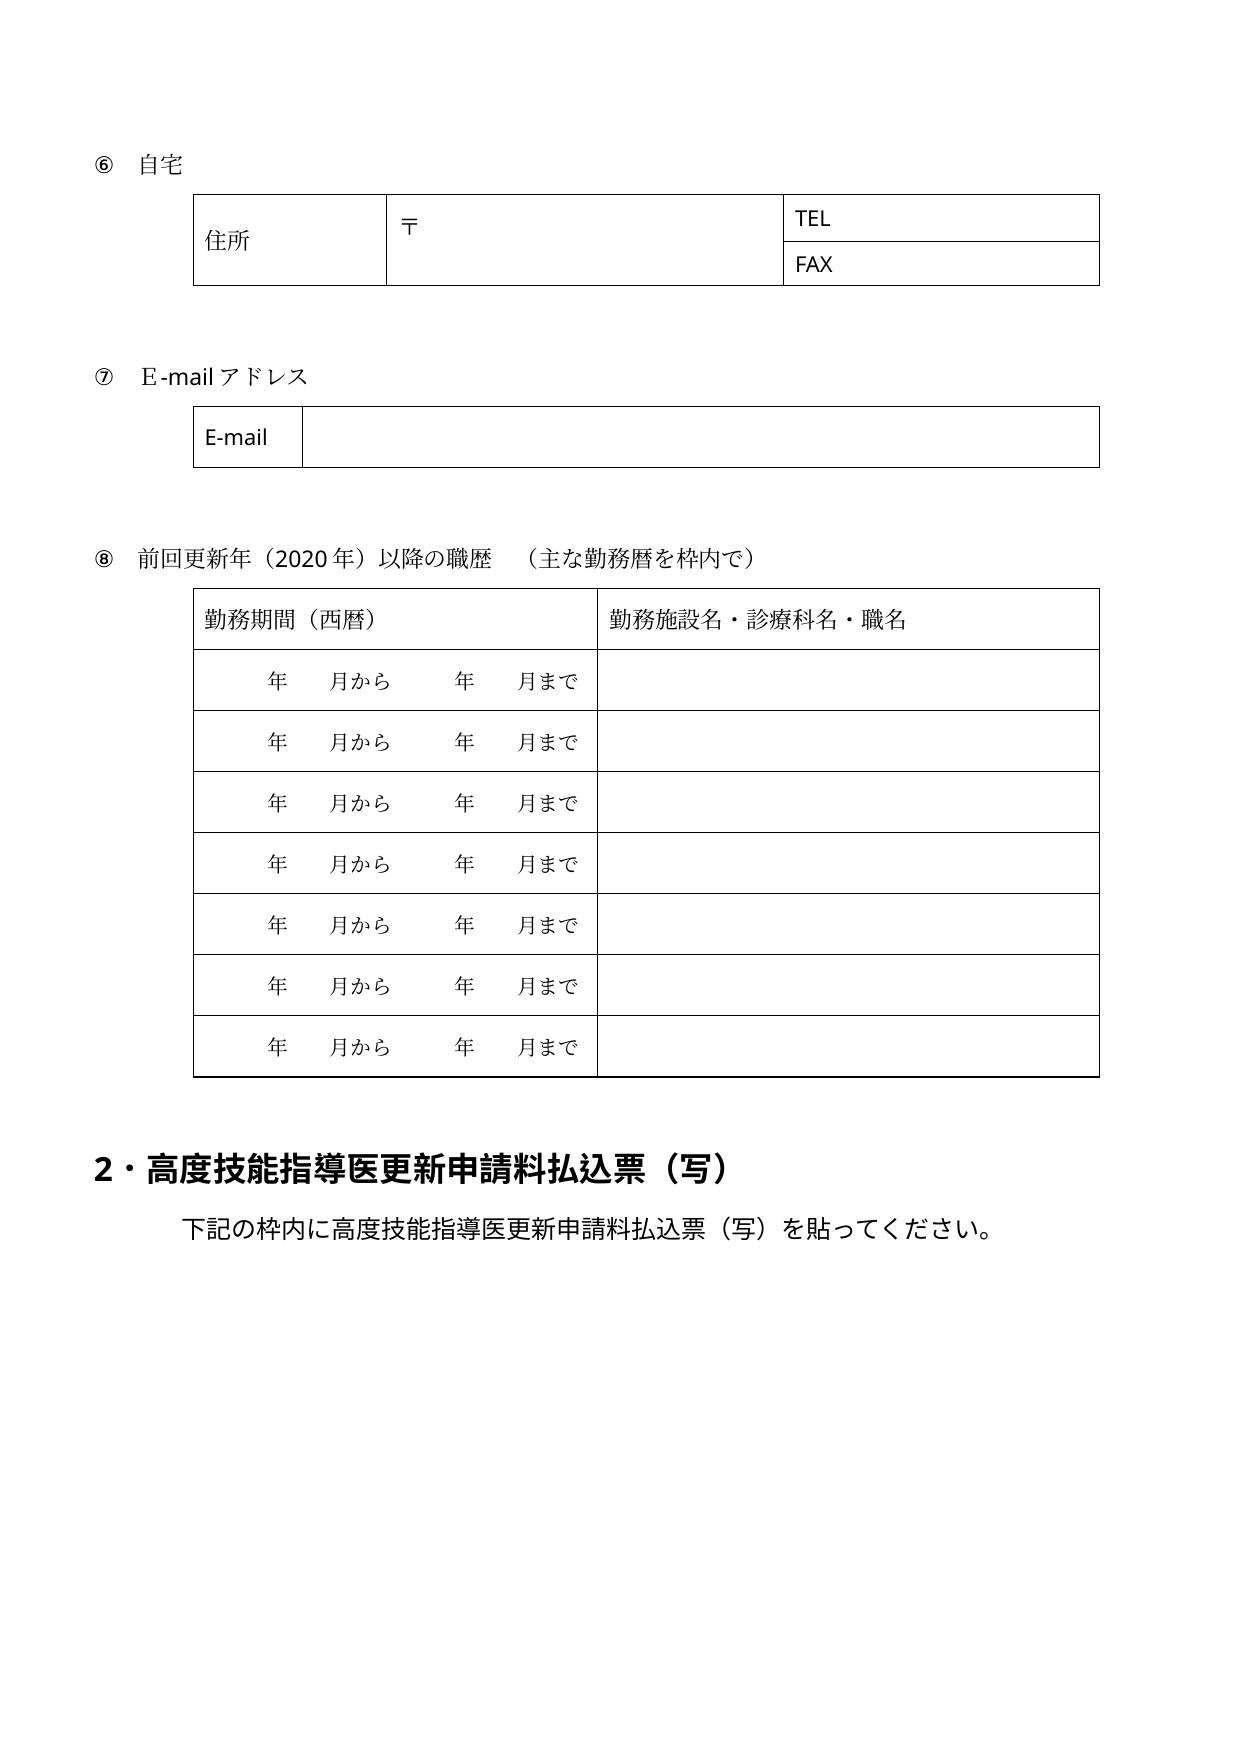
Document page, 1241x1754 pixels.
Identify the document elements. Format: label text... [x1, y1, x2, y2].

table_cell 年 月から 年 月まで [194, 1016, 597, 1076]
table_cell [598, 894, 1099, 954]
table_cell [598, 833, 1099, 893]
table_cell 年 月から 年 月まで [194, 955, 597, 1015]
list 前回更新年（2020年）以降の職歴 （主な勤務暦を枠内で） [94, 528, 1106, 588]
table_header E-mail [194, 407, 302, 467]
table_cell [598, 955, 1099, 1015]
table_cell 年 月から 年 月まで [194, 650, 597, 710]
table_cell [598, 650, 1099, 710]
text 2．高度技能指導医更新申請料払込票（写） [94, 1137, 1106, 1197]
table_cell FAX [784, 242, 1099, 285]
table_cell 年 月から 年 月まで [194, 772, 597, 832]
table_header 勤務期間（西暦） [194, 589, 597, 649]
table_cell [598, 1016, 1099, 1076]
list 自宅 [94, 134, 1106, 194]
table_cell 年 月から 年 月まで [194, 711, 597, 771]
list Ｅ-mailアドレス [94, 346, 1106, 406]
table_header TEL [784, 195, 1099, 241]
text 下記の枠内に高度技能指導医更新申請料払込票（写）を貼ってください。 [94, 1197, 1106, 1257]
table_cell [598, 711, 1099, 771]
table_cell 年 月から 年 月まで [194, 833, 597, 893]
table_header [303, 407, 1099, 467]
table_header 〒 [387, 195, 783, 285]
table_cell [598, 772, 1099, 832]
table_header 勤務施設名・診療科名・職名 [598, 589, 1099, 649]
table_cell 年 月から 年 月まで [194, 894, 597, 954]
table_header 住所 [194, 195, 386, 285]
